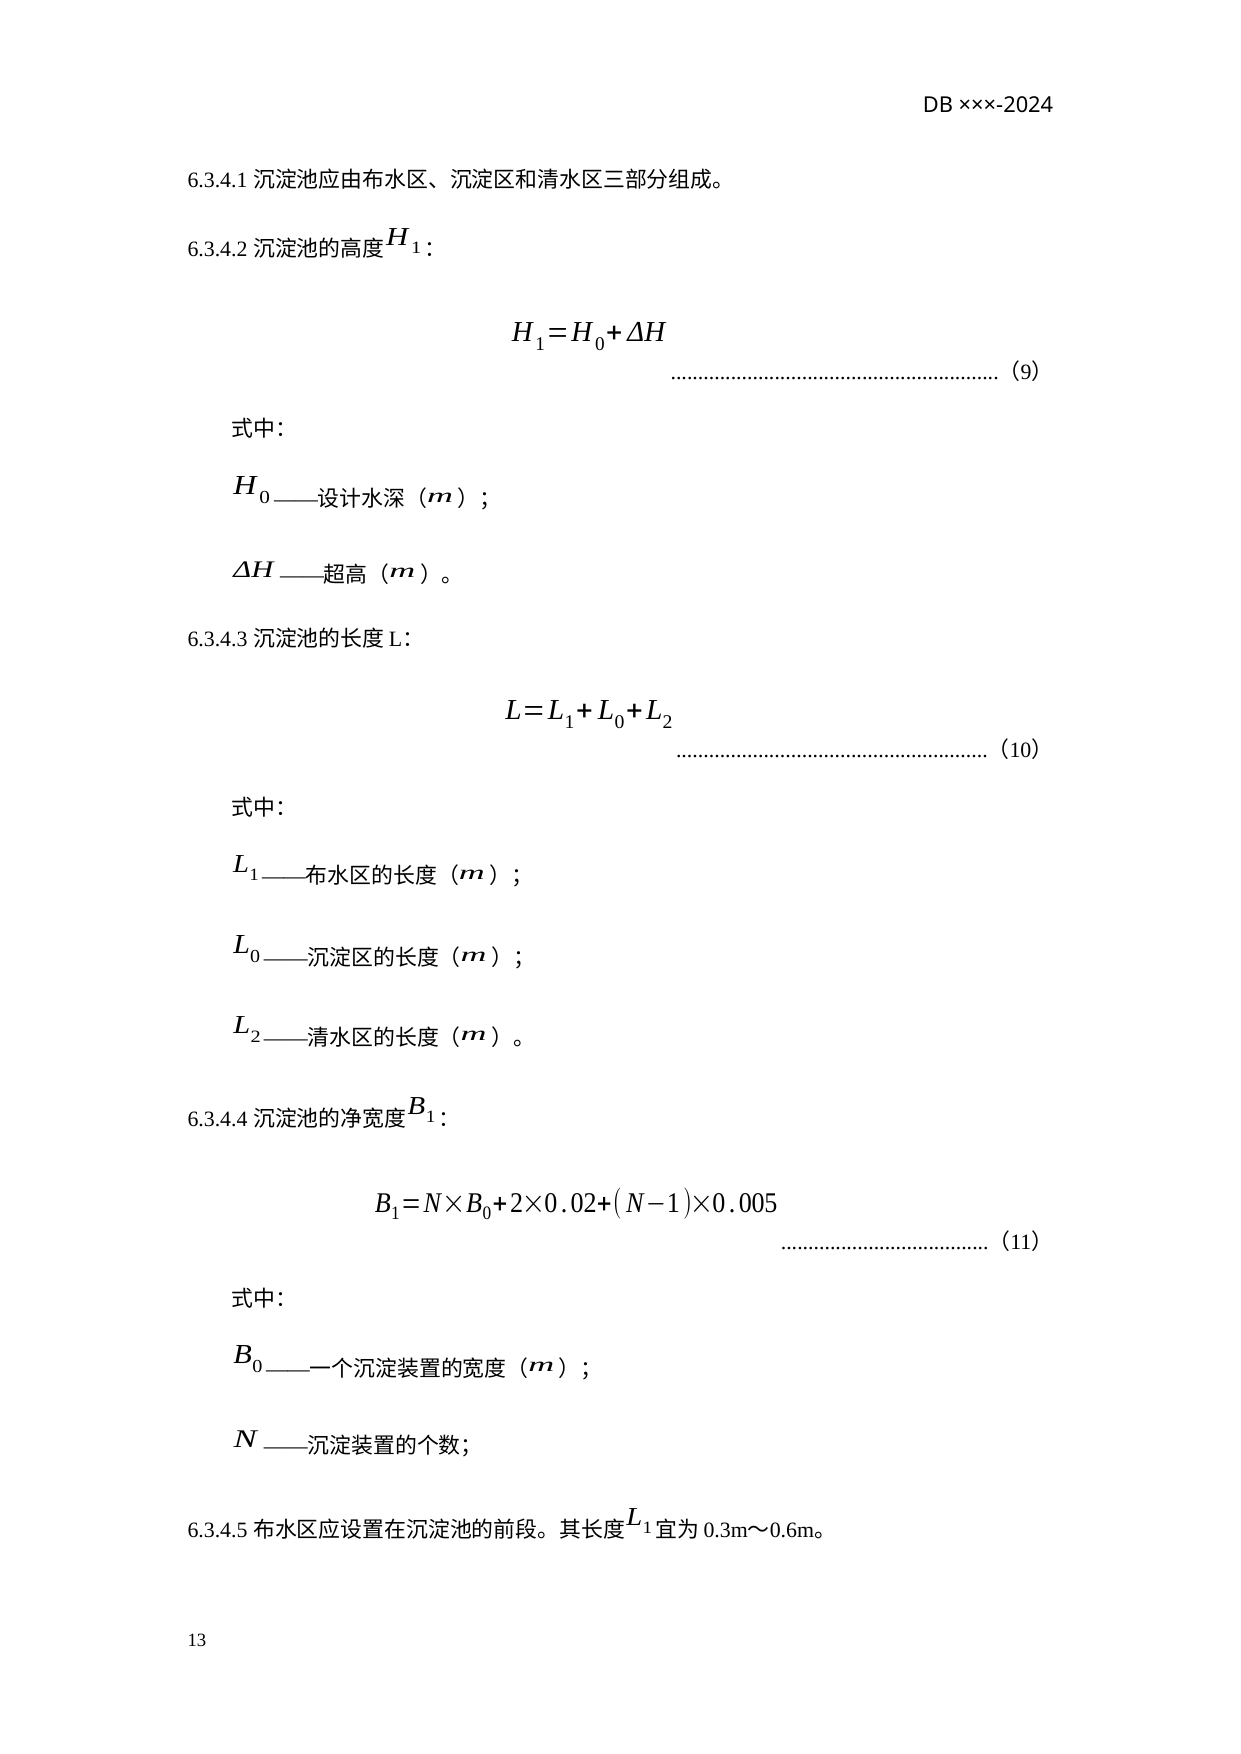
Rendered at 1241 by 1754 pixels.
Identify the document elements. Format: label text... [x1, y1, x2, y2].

text 6.3.4.4 沉淀池的净宽度： [187, 1080, 1053, 1145]
text ——超高（）。 [187, 540, 1053, 605]
text .........................................................（10） [187, 694, 1053, 764]
text 6.3.4.1 沉淀池应由布水区、沉淀区和清水区三部分组成。 [187, 162, 1053, 194]
text 6.3.4.3 沉淀池的长度L： [187, 621, 1053, 653]
text ——清水区的长度（）。 [187, 999, 1053, 1064]
text ......................................（11） [187, 1186, 1053, 1256]
text 6.3.4.5 布水区应设置在沉淀池的前段。其长度宜为0.3m～0.6m。 [187, 1491, 1053, 1556]
text ——沉淀区的长度（）； [187, 918, 1053, 983]
text ——设计水深（）； [187, 459, 1053, 524]
text 式中： [187, 789, 1053, 822]
text 式中： [187, 1281, 1053, 1313]
text ............................................................（9） [187, 316, 1053, 386]
text 6.3.4.2 沉淀池的高度： [187, 210, 1053, 275]
text ——沉淀装置的个数； [187, 1410, 1053, 1475]
text ——布水区的长度（）； [187, 837, 1053, 902]
text ——一个沉淀装置的宽度（）； [187, 1329, 1053, 1394]
text 式中： [187, 411, 1053, 443]
